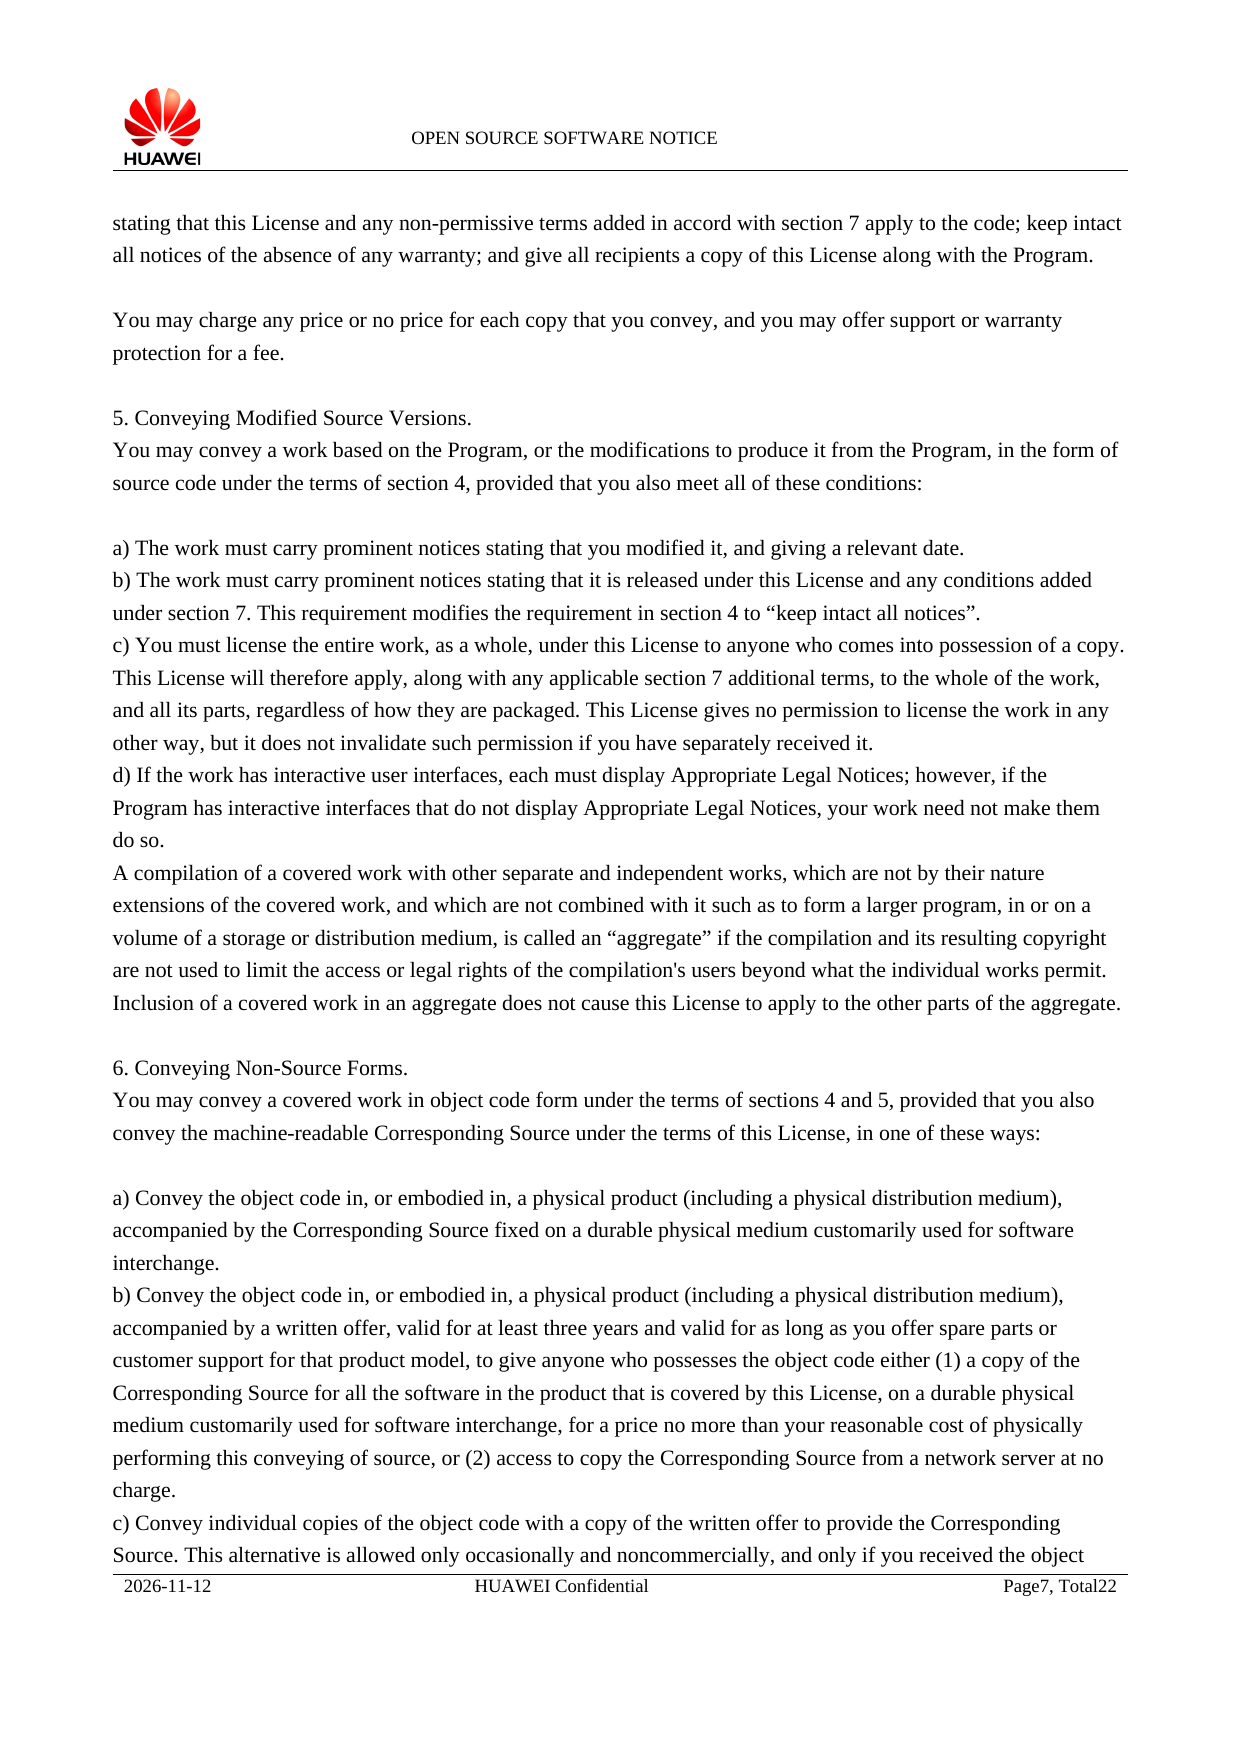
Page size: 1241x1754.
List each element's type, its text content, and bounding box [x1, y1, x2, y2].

picture [124, 88, 201, 165]
